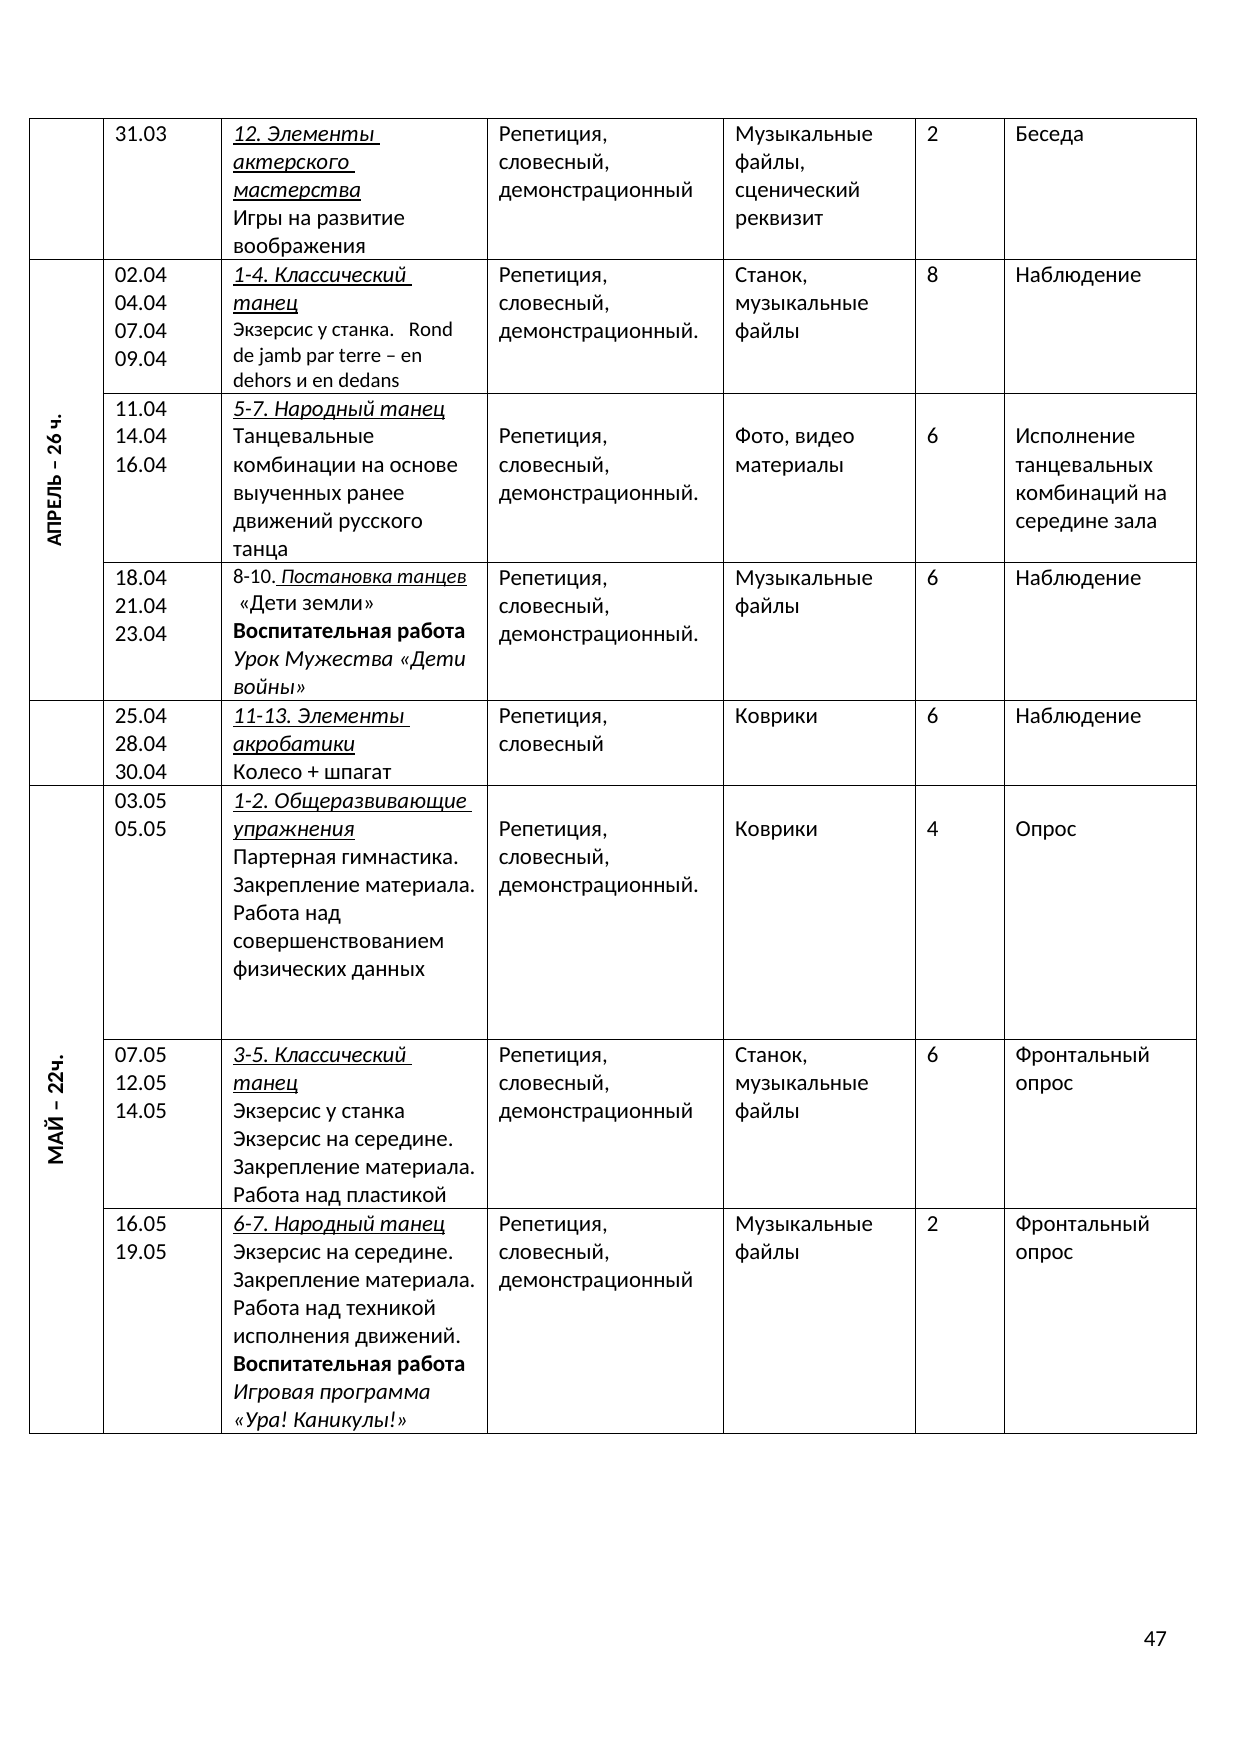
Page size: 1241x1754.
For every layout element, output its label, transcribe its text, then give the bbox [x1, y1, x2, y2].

table_cell 11-13. Элементы акробатики Колесо + шпагат [222, 701, 487, 785]
table_cell Коврики [724, 786, 915, 1039]
table_cell 12. Элементы актерского мастерства Игры на развитие воображения [222, 119, 487, 259]
table_cell АПРЕЛЬ – 26 ч. [30, 260, 103, 700]
table_cell Станок, музыкальные файлы [724, 260, 915, 393]
table_cell [30, 701, 103, 785]
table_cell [488, 1209, 723, 1433]
table_cell Коврики [724, 701, 915, 785]
table_cell 31.03 [104, 119, 221, 259]
table_cell 3-5. Классический танец Экзерсис у станка Экзерсис на середине. Закрепление материала. Работа над пластикой [222, 1040, 487, 1208]
table_cell Репетиция, словесный, демонстрационный [488, 1040, 723, 1208]
table_cell 1-2. Общеразвивающие упражнения Партерная гимнастика. Закрепление материала. Работа над совершенствованием физических данных [222, 786, 487, 1039]
table_cell Репетиция, словесный [488, 701, 723, 785]
table_cell 18.04 21.04 23.04 [104, 563, 221, 700]
table_cell Беседа [1005, 119, 1196, 259]
table_cell Музыкальные файлы [724, 1209, 915, 1433]
table_cell 03.05 05.05 [104, 786, 221, 1039]
table_cell 2 [916, 1209, 1004, 1433]
table_cell Музыкальные файлы, сценический реквизит [724, 119, 915, 259]
table_cell Исполнение танцевальных комбинаций на середине зала [1005, 394, 1196, 562]
table_cell 6 [916, 563, 1004, 700]
table_cell Фото, видео материалы [724, 394, 915, 562]
table_cell Репетиция, словесный, демонстрационный. [488, 394, 723, 562]
table_cell 1-4. Классический танец Экзерсис у станка. Rond de jamb par terre – en dehors и en dedans [222, 260, 487, 393]
table_cell 2 [916, 119, 1004, 259]
table_cell Наблюдение [1005, 701, 1196, 785]
table_cell 6-7. Народный танец Экзерсис на середине. Закрепление материала. Работа над техникой исполнения движений. Воспитательная работа Игровая программа «Ура! Каникулы!» [222, 1209, 487, 1433]
table_cell 6 [916, 701, 1004, 785]
table_cell 25.04 28.04 30.04 [104, 701, 221, 785]
table_cell МАЙ – 22ч. [30, 786, 103, 1433]
table_cell 8-10. Постановка танцев «Дети земли» Воспитательная работа Урок Мужества «Дети войны» [222, 563, 487, 700]
table_cell Наблюдение [1005, 260, 1196, 393]
table_cell Фронтальный опрос [1005, 1040, 1196, 1208]
table_cell Фронтальный опрос [1005, 1209, 1196, 1433]
table_cell 4 [916, 786, 1004, 1039]
table_cell Репетиция, словесный, демонстрационный. [488, 260, 723, 393]
table_cell 5-7. Народный танец Танцевальные комбинации на основе выученных ранее движений русского танца [222, 394, 487, 562]
table_cell Наблюдение [1005, 563, 1196, 700]
table_cell 6 [916, 394, 1004, 562]
table_cell 07.05 12.05 14.05 [104, 1040, 221, 1208]
table_cell 02.04 04.04 07.04 09.04 [104, 260, 221, 393]
table_cell Репетиция, словесный, демонстрационный. [488, 563, 723, 700]
table_cell 6 [916, 1040, 1004, 1208]
table_cell Репетиция, словесный, демонстрационный. [488, 786, 723, 1039]
table_cell Музыкальные файлы [724, 563, 915, 700]
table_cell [488, 119, 723, 259]
table_cell 8 [916, 260, 1004, 393]
table_cell Опрос [1005, 786, 1196, 1039]
table_cell 16.05 19.05 [104, 1209, 221, 1433]
table_cell Станок, музыкальные файлы [724, 1040, 915, 1208]
table_cell 11.04 14.04 16.04 [104, 394, 221, 562]
